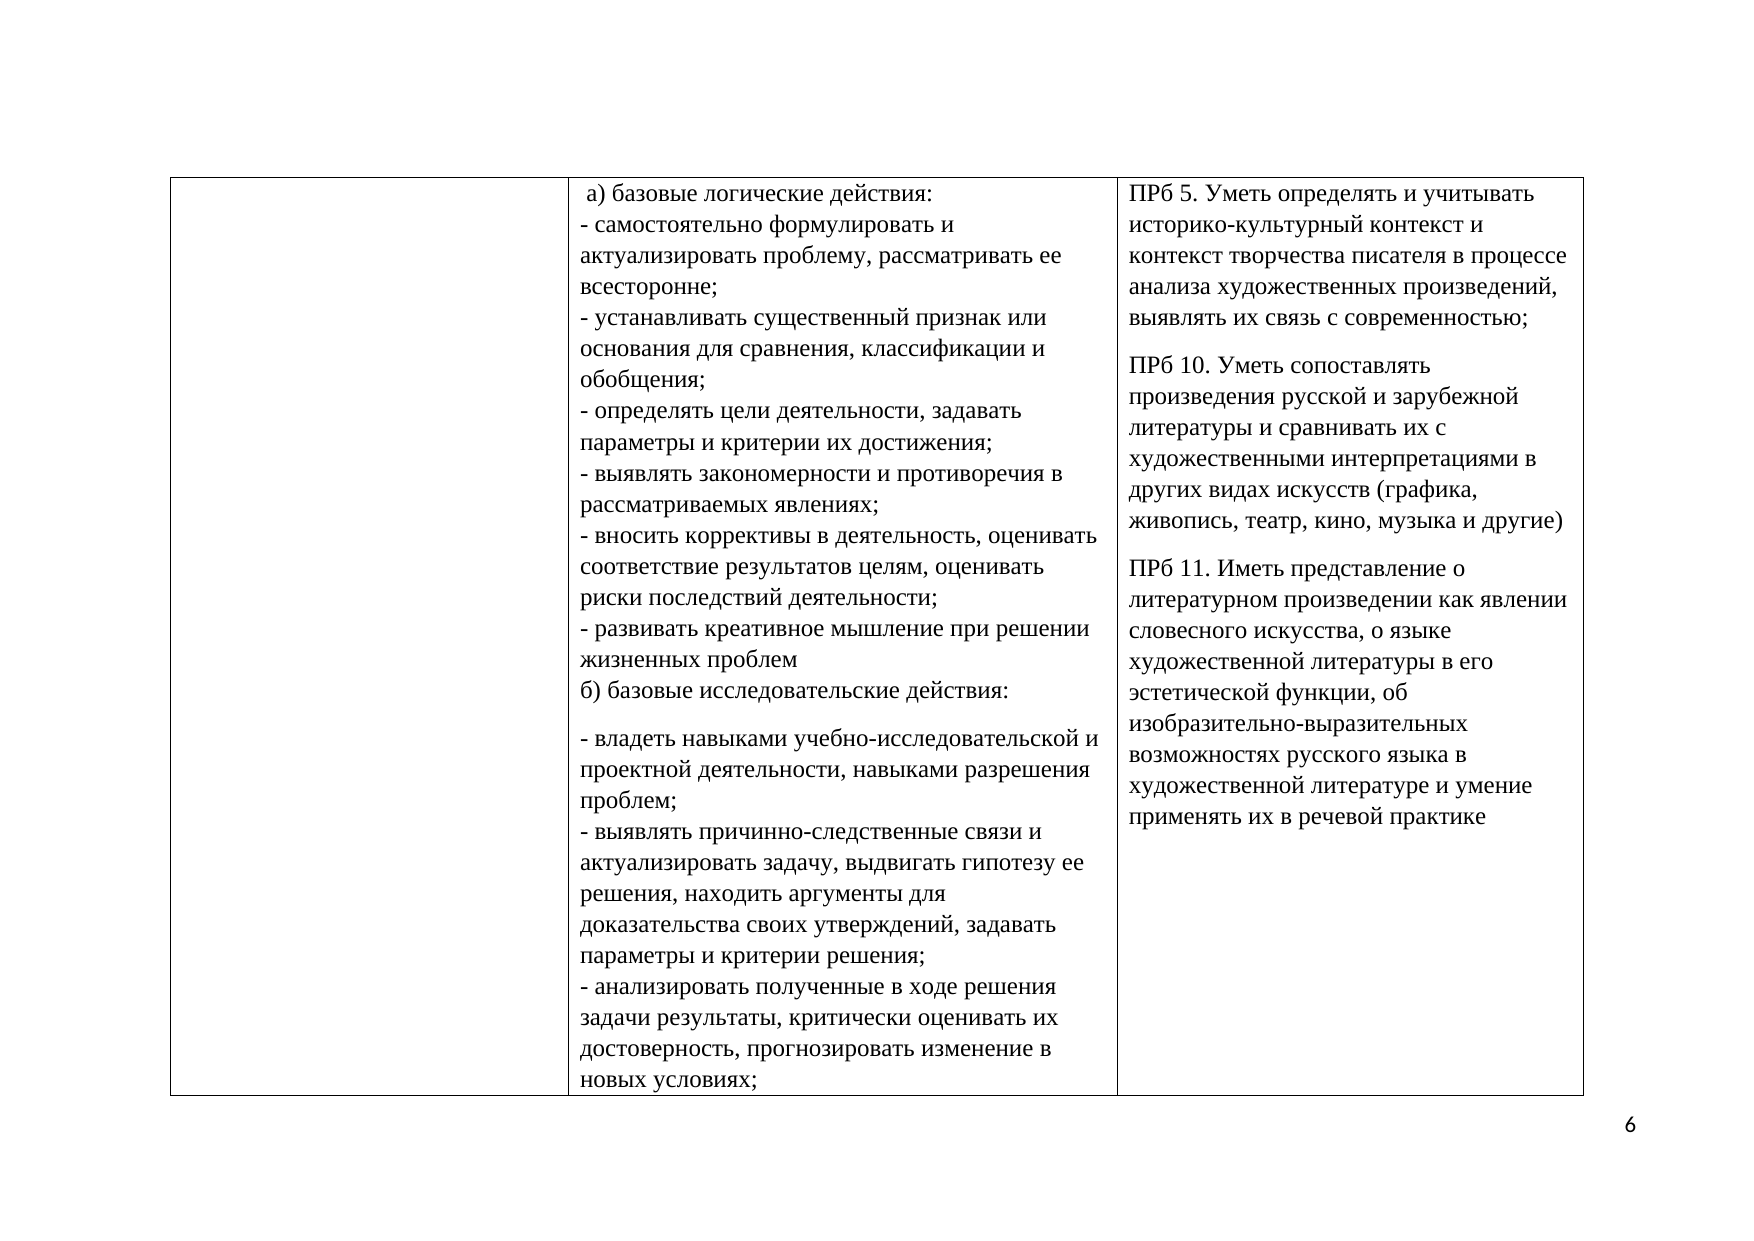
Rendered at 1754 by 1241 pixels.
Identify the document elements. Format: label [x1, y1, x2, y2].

table_cell [569, 178, 1117, 1095]
table_cell [1118, 178, 1583, 1095]
table_cell [171, 178, 568, 1095]
